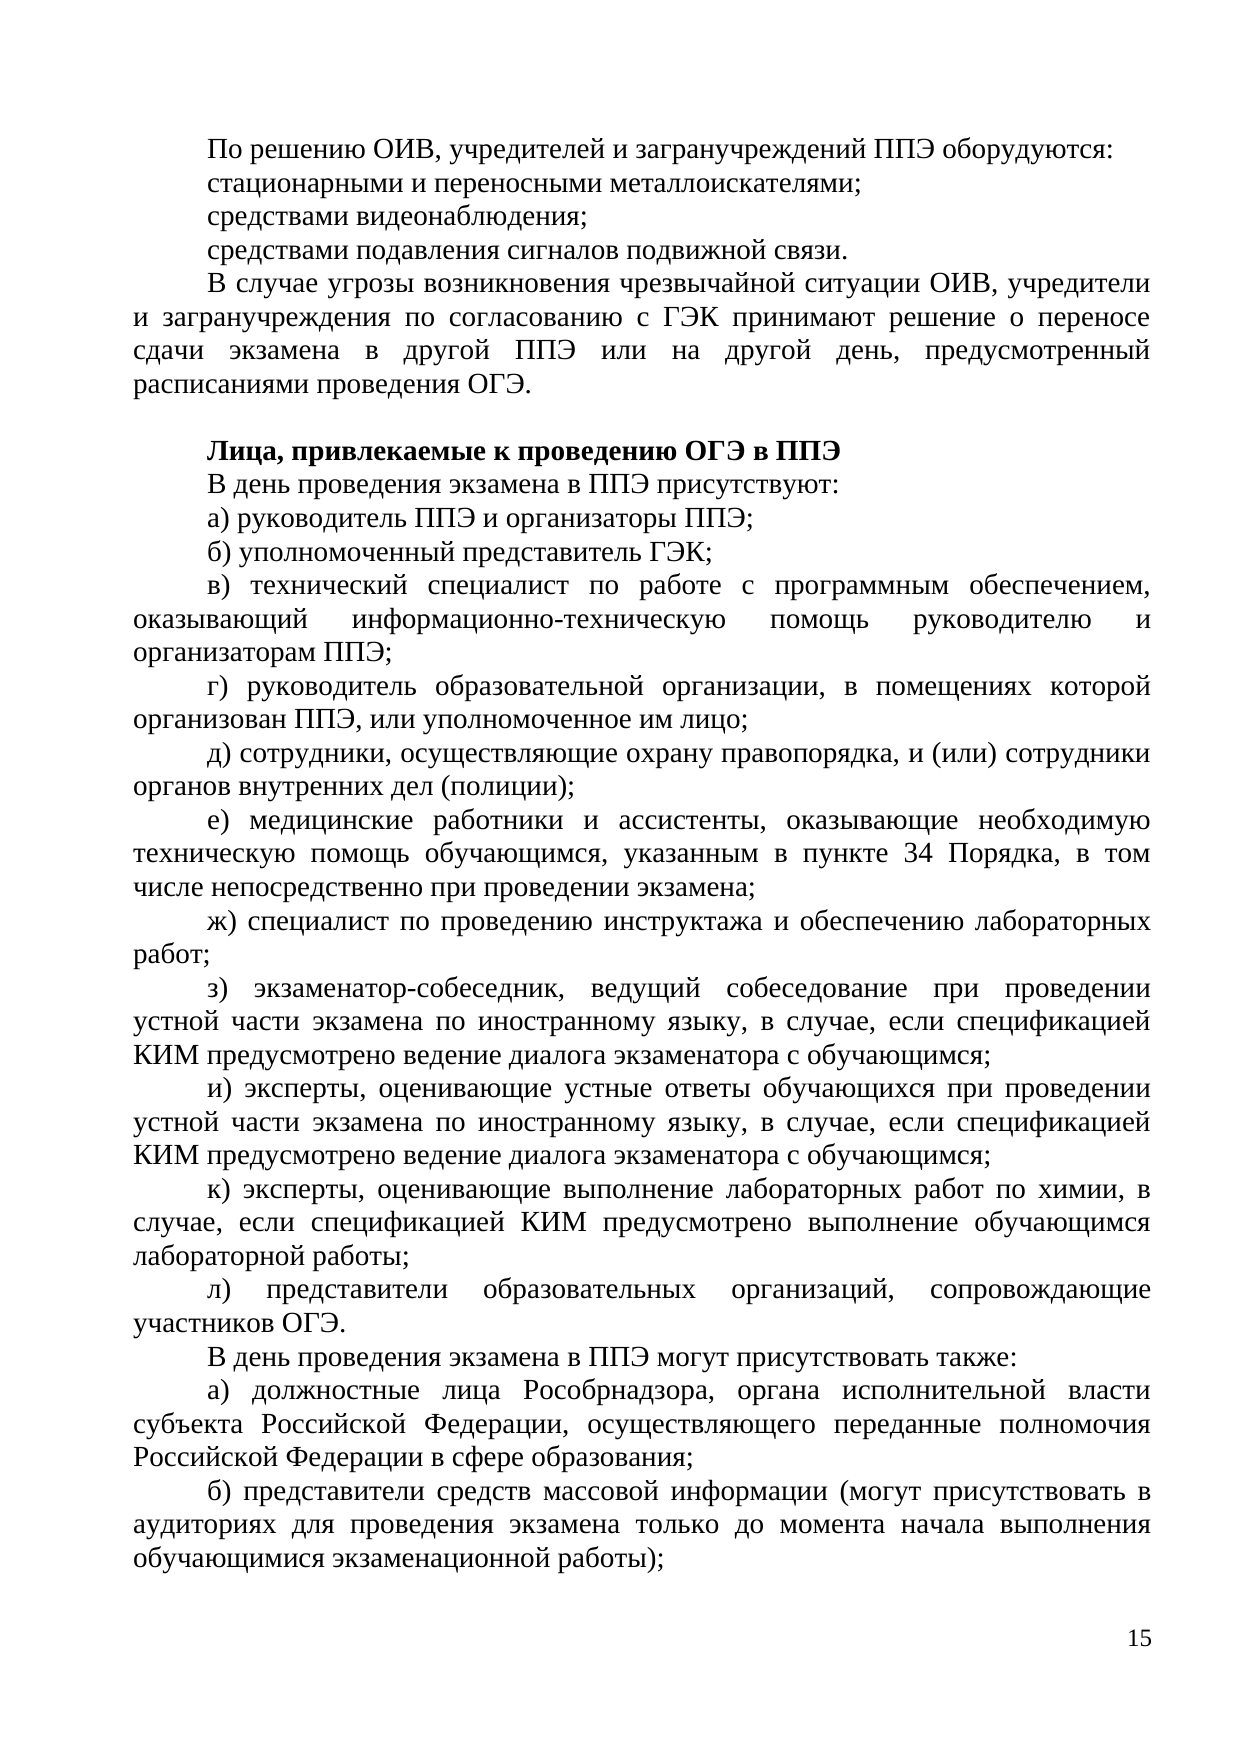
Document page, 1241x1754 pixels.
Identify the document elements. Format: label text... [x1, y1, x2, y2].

text и) эксперты, оценивающие устные ответы обучающихся при проведении устной части экзамена по иностранному языку, в случае, если спецификацией КИМ предусмотрено ведение диалога экзаменатора с обучающимся; [133, 1070, 1152, 1171]
text средствами подавления сигналов подвижной связи. [133, 232, 1152, 265]
text а) должностные лица Рособрнадзора, органа исполнительной власти субъекта Российской Федерации, осуществляющего переданные полномочия Российской Федерации в сфере образования; [133, 1372, 1152, 1473]
text По решению ОИВ, учредителей и загранучреждений ППЭ оборудуются: [133, 131, 1152, 165]
text Лица, привлекаемые к проведению ОГЭ в ППЭ [133, 433, 1152, 467]
text з) экзаменатор-собеседник, ведущий собеседование при проведении устной части экзамена по иностранному языку, в случае, если спецификацией КИМ предусмотрено ведение диалога экзаменатора с обучающимся; [133, 970, 1152, 1070]
text е) медицинские работники и ассистенты, оказывающие необходимую техническую помощь обучающимся, указанным в пункте 34 Порядка, в том числе непосредственно при проведении экзамена; [133, 802, 1152, 903]
text л) представители образовательных организаций, сопровождающие участников ОГЭ. [133, 1272, 1152, 1339]
text В случае угрозы возникновения чрезвычайной ситуации ОИВ, учредители и загранучреждения по согласованию с ГЭК принимают решение о переносе сдачи экзамена в другой ППЭ или на другой день, предусмотренный расписаниями проведения ОГЭ. [133, 265, 1152, 399]
text д) сотрудники, осуществляющие охрану правопорядка, и (или) сотрудники органов внутренних дел (полиции); [133, 735, 1152, 802]
text г) руководитель образовательной организации, в помещениях которой организован ППЭ, или уполномоченное им лицо; [133, 668, 1152, 735]
text в) технический специалист по работе с программным обеспечением, оказывающий информационно-техническую помощь руководителю и организаторам ППЭ; [133, 567, 1152, 668]
text а) руководитель ППЭ и организаторы ППЭ; [133, 500, 1152, 534]
text В день проведения экзамена в ППЭ могут присутствовать также: [133, 1339, 1152, 1372]
text б) представители средств массовой информации (могут присутствовать в аудиториях для проведения экзамена только до момента начала выполнения обучающимися экзаменационной работы); [133, 1473, 1152, 1573]
text к) эксперты, оценивающие выполнение лабораторных работ по химии, в случае, если спецификацией КИМ предусмотрено выполнение обучающимся лабораторной работы; [133, 1171, 1152, 1272]
text ж) специалист по проведению инструктажа и обеспечению лабораторных работ; [133, 903, 1152, 970]
text стационарными и переносными металлоискателями; [133, 165, 1152, 198]
text средствами видеонаблюдения; [133, 198, 1152, 232]
text В день проведения экзамена в ППЭ присутствуют: [133, 467, 1152, 500]
text б) уполномоченный представитель ГЭК; [133, 534, 1152, 567]
